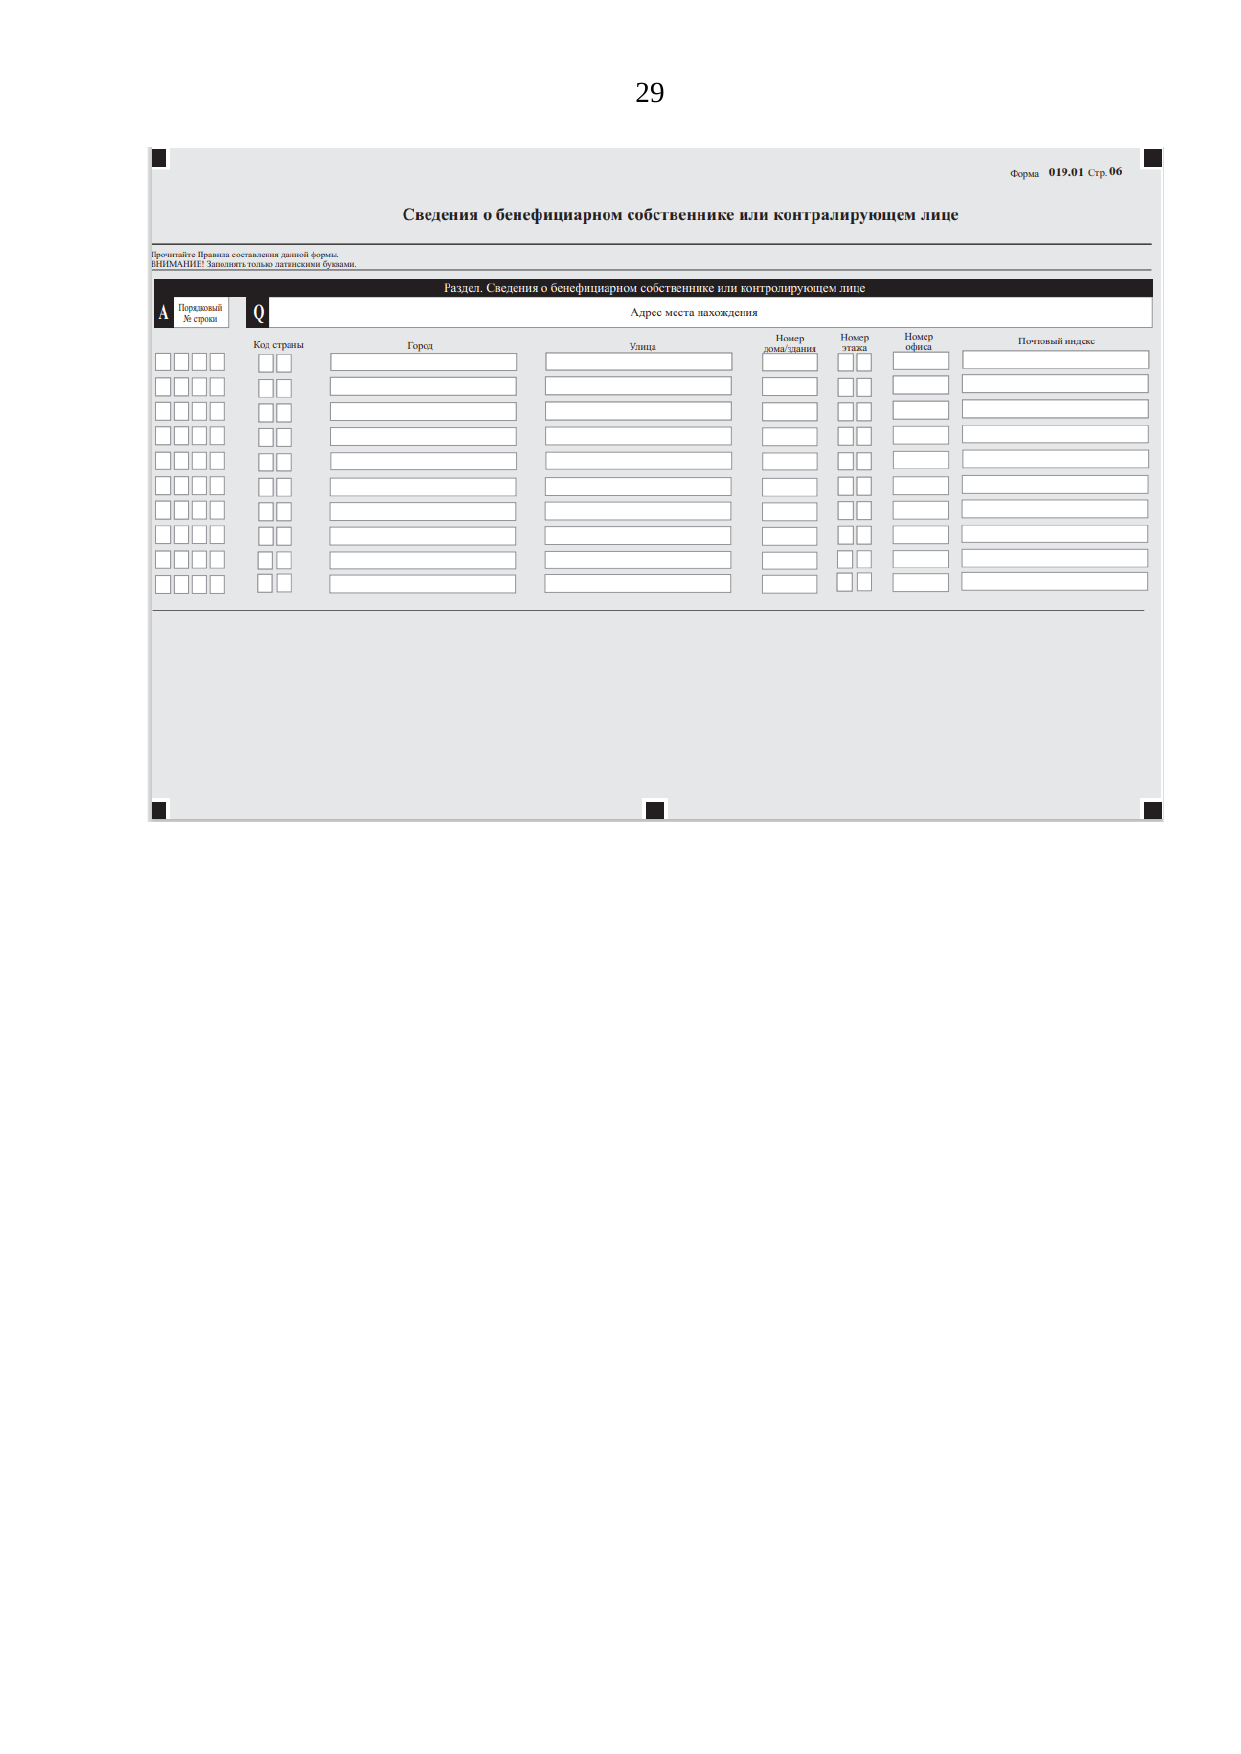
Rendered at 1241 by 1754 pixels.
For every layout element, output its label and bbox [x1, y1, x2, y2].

picture [147, 147, 1164, 822]
